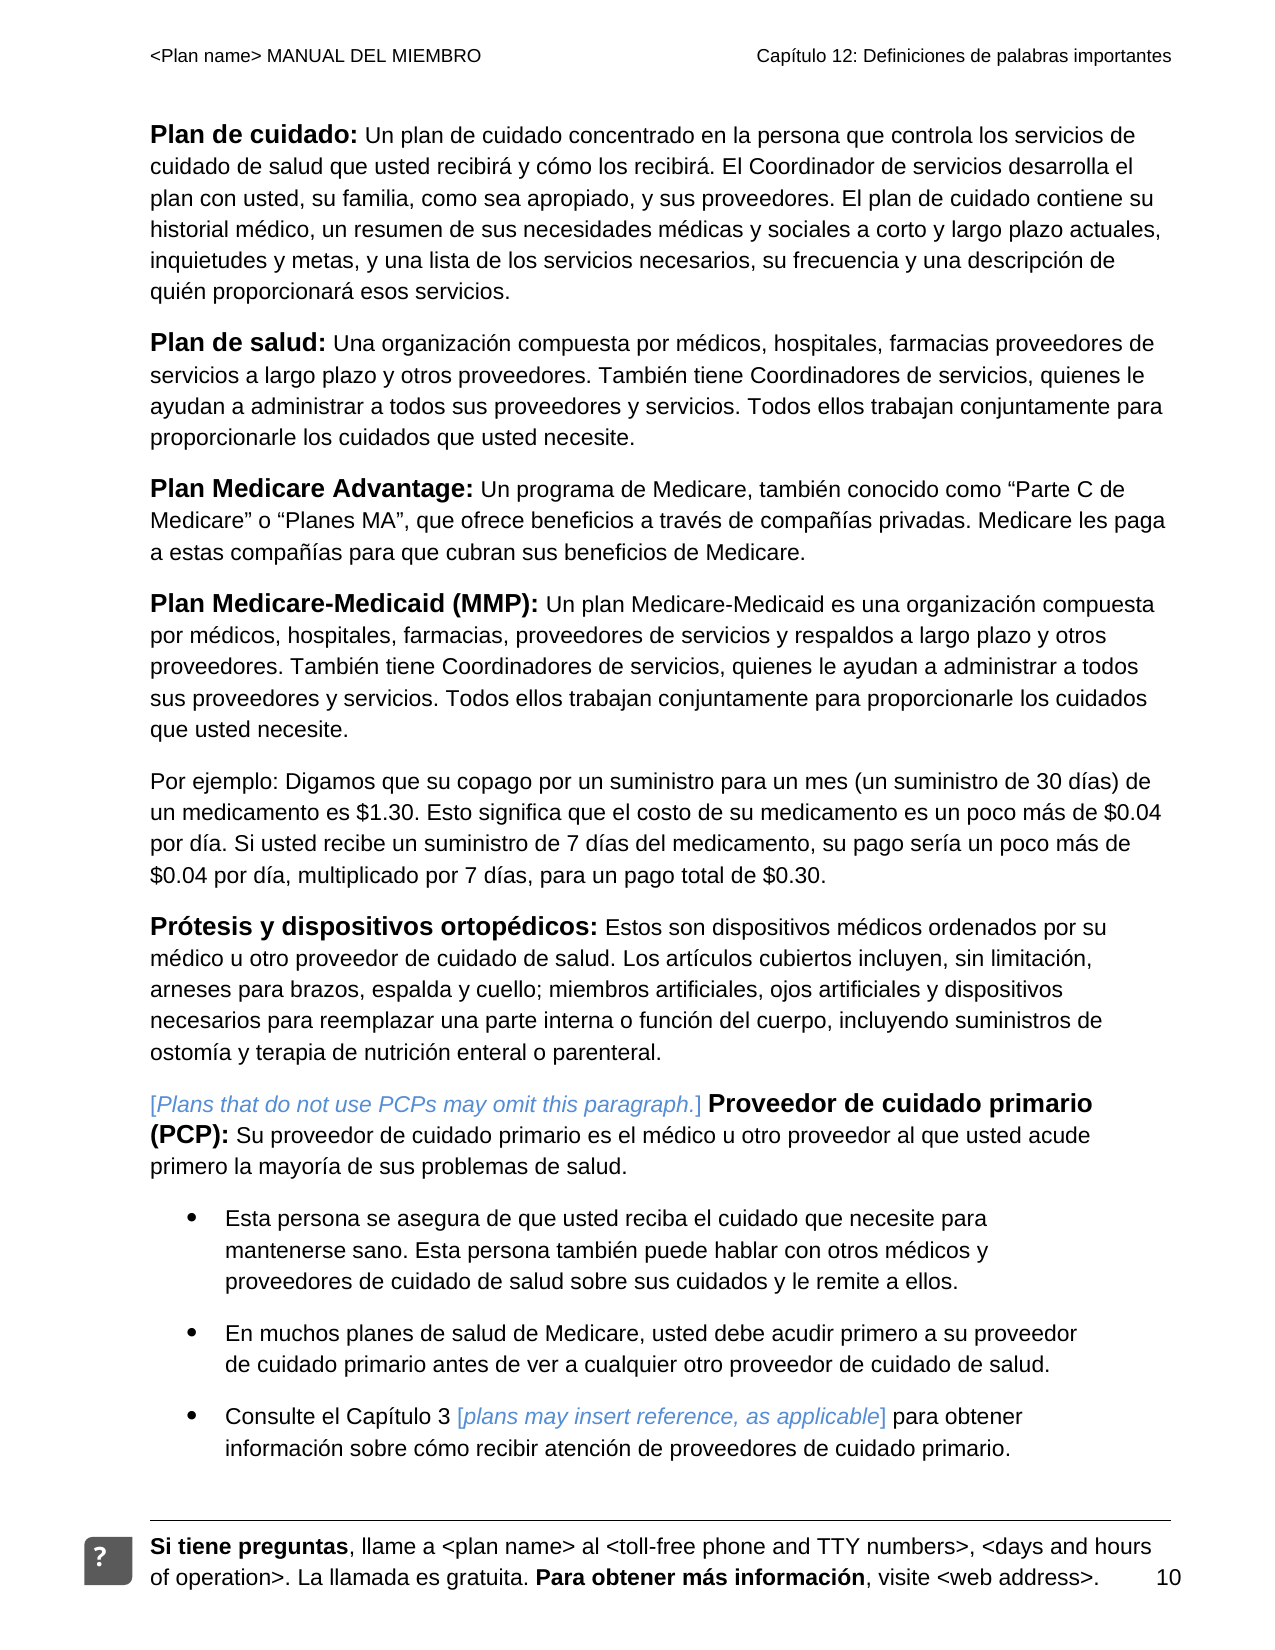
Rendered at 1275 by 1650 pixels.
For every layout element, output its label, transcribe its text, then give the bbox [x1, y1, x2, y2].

subtitle Plan de salud: Una organización compuesta por médicos, hospitales, farmacias proveedores de servicios a largo plazo y otros proveedores. También tiene Coordinadores de servicios, quienes le ayudan a administrar a todos sus proveedores y servicios. Todos ellos trabajan conjuntamente para proporcionarle los cuidados que usted necesite. [150, 327, 1171, 452]
list En muchos planes de salud de Medicare, usted debe acudir primero a su proveedor de cuidado primario antes de ver a cualquier otro proveedor de cuidado de salud. [187, 1316, 1096, 1379]
list Consulte el Capítulo 3 [plans may insert reference, as applicable] para obtener información sobre cómo recibir atención de proveedores de cuidado primario. [187, 1400, 1096, 1462]
subtitle [Plans that do not use PCPs may omit this paragraph.] Proveedor de cuidado primario (PCP): Su proveedor de cuidado primario es el médico u otro proveedor al que usted acude primero la mayoría de sus problemas de salud. [150, 1087, 1171, 1181]
list Esta persona se asegura de que usted reciba el cuidado que necesite para mantenerse sano. Esta persona también puede hablar con otros médicos y proveedores de cuidado de salud sobre sus cuidados y le remite a ellos. [187, 1202, 1096, 1296]
subtitle Prótesis y dispositivos ortopédicos: Estos son dispositivos médicos ordenados por su médico u otro proveedor de cuidado de salud. Los artículos cubiertos incluyen, sin limitación, arneses para brazos, espalda y cuello; miembros artificiales, ojos artificiales y dispositivos necesarios para reemplazar una parte interna o función del cuerpo, incluyendo suministros de ostomía y terapia de nutrición enteral o parenteral. [150, 910, 1171, 1066]
subtitle Plan Medicare-Medicaid (MMP): Un plan Medicare-Medicaid es una organización compuesta por médicos, hospitales, farmacias, proveedores de servicios y respaldos a largo plazo y otros proveedores. También tiene Coordinadores de servicios, quienes le ayudan a administrar a todos sus proveedores y servicios. Todos ellos trabajan conjuntamente para proporcionarle los cuidados que usted necesite. [150, 587, 1171, 743]
subtitle Plan Medicare Advantage: Un programa de Medicare, también conocido como “Parte C de Medicare” o “Planes MA”, que ofrece beneficios a través de compañías privadas. Medicare les paga a estas compañías para que cubran sus beneficios de Medicare. [150, 473, 1171, 566]
subtitle Plan de cuidado: Un plan de cuidado concentrado en la persona que controla los servicios de cuidado de salud que usted recibirá y cómo los recibirá. El Coordinador de servicios desarrolla el plan con usted, su familia, como sea apropiado, y sus proveedores. El plan de cuidado contiene su historial médico, un resumen de sus necesidades médicas y sociales a corto y largo plazo actuales, inquietudes y metas, y una lista de los servicios necesarios, su frecuencia y una descripción de quién proporcionará esos servicios. [150, 118, 1171, 306]
text Por ejemplo: Digamos que su copago por un suministro para un mes (un suministro de 30 días) de un medicamento es $1.30. Esto significa que el costo de su medicamento es un poco más de $0.04 por día. Si usted recibe un suministro de 7 días del medicamento, su pago sería un poco más de $0.04 por día, multiplicado por 7 días, para un pago total de $0.30. [150, 764, 1171, 889]
